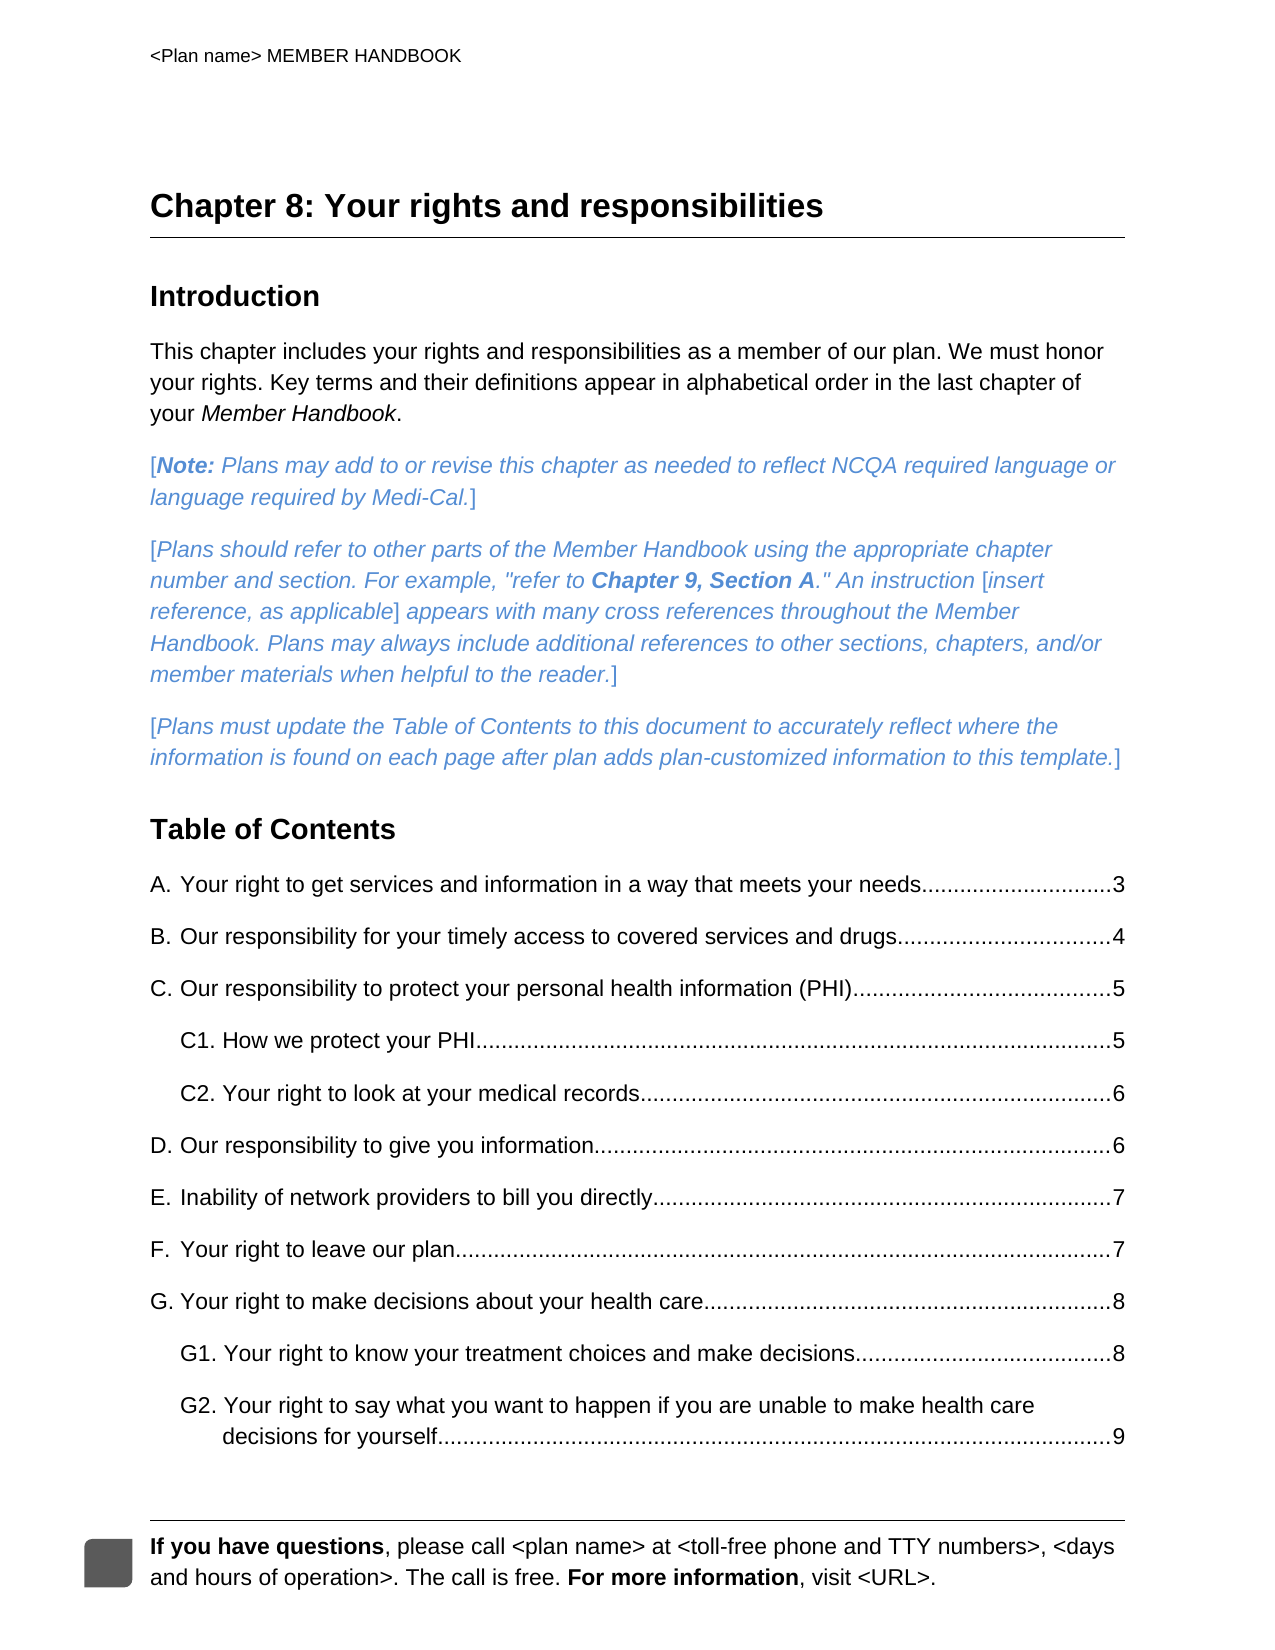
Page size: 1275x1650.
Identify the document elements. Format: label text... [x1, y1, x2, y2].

text Introduction [150, 276, 1125, 313]
text [Note: Plans may add to or revise this chapter as needed to reflect NCQA required language or language required by Medi-Cal.] [150, 449, 1125, 511]
text [Plans should refer to other parts of the Member Handbook using the appropriate chapter number and section. For example, "refer to Chapter 9, Section A." An instruction [insert reference, as applicable] appears with many cross references throughout the Member Handbook. Plans may always include additional references to other sections, chapters, and/or member materials when helpful to the reader.] [150, 532, 1125, 688]
text [Plans must update the Table of Contents to this document to accurately reflect where the information is found on each page after plan adds plan-customized information to this template.] [150, 709, 1125, 772]
text Chapter 8: Your rights and responsibilities [150, 187, 1125, 237]
text This chapter includes your rights and responsibilities as a member of our plan. We must honor your rights. Key terms and their definitions appear in alphabetical order in the last chapter of your Member Handbook. [150, 334, 1125, 428]
